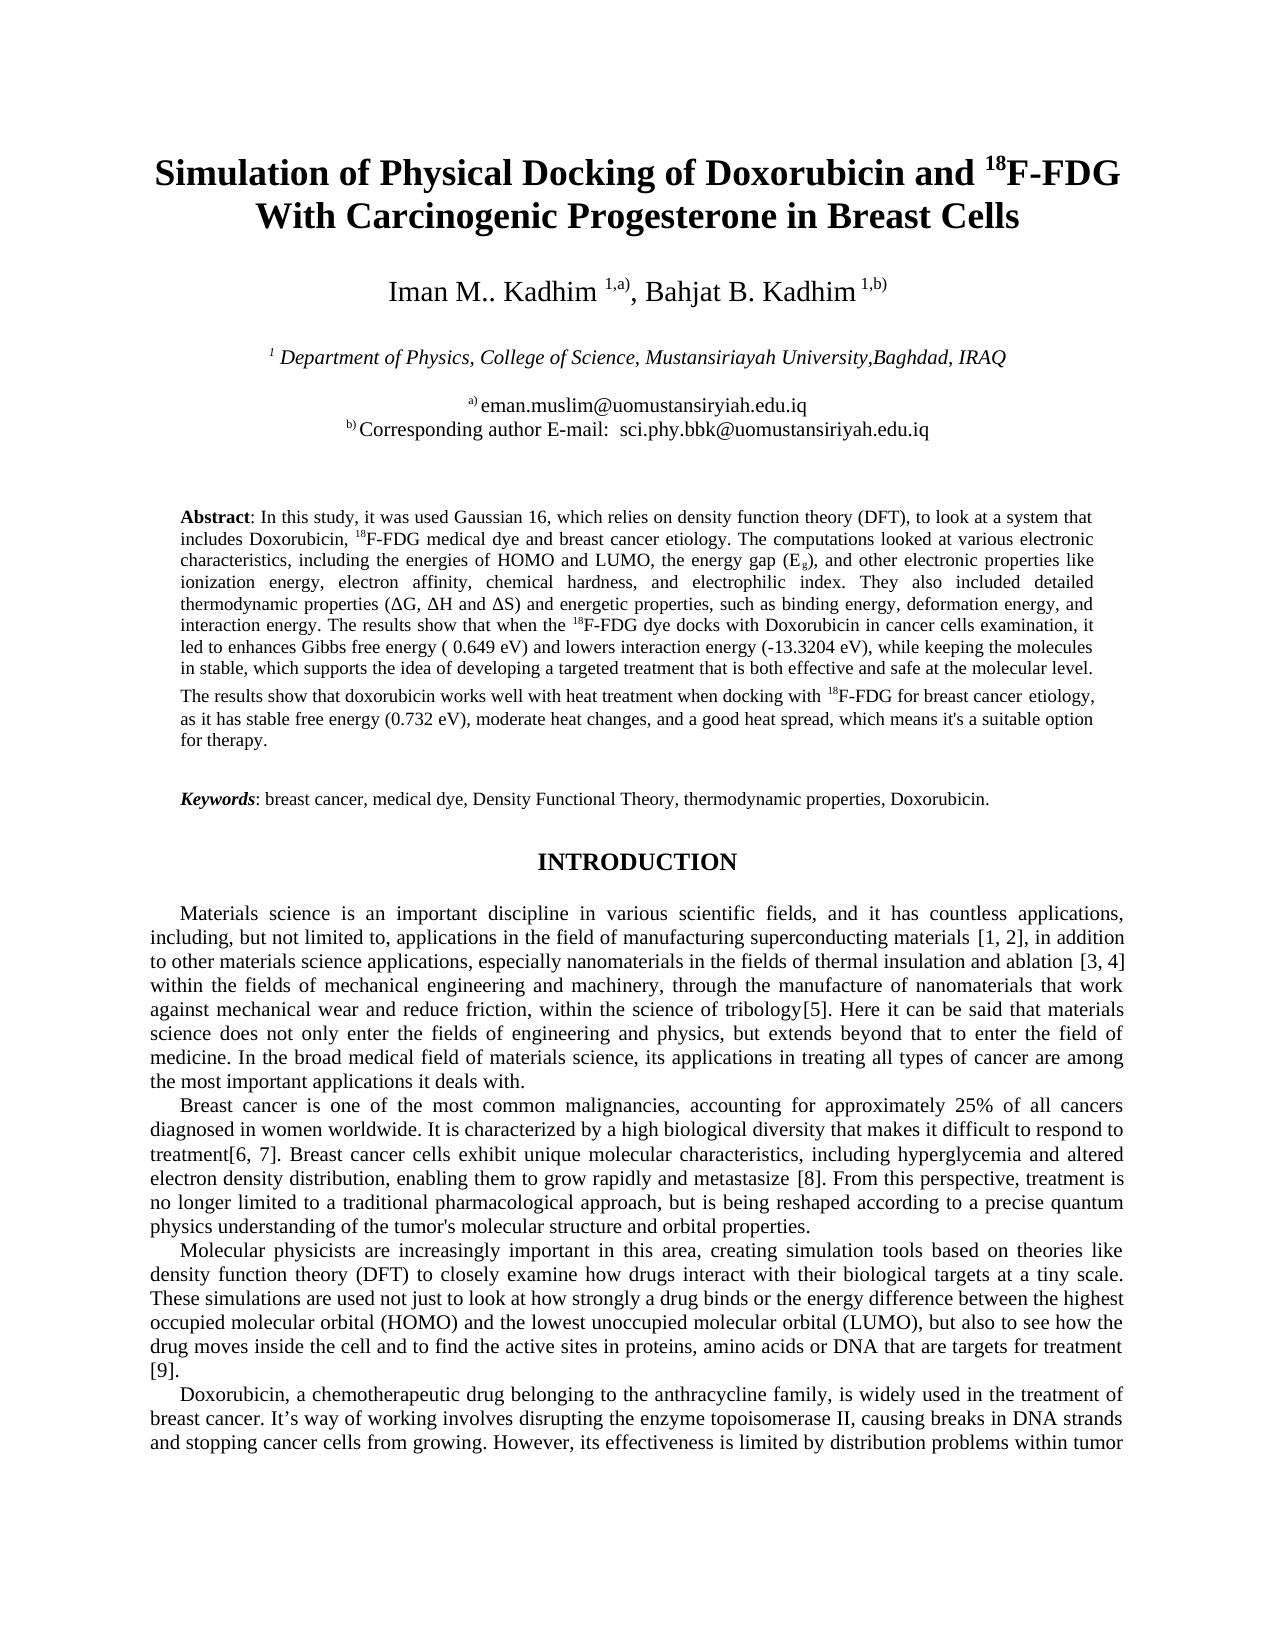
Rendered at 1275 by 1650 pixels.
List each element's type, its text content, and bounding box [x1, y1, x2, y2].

title Simulation of Physical Docking of Doxorubicin and 18F-FDG With Carcinogenic Progesterone in Breast Cells [150, 150, 1125, 236]
text Abstract: In this study, it was used Gaussian 16, which relies on density function theory (DFT), to look at a system that includes Doxorubicin, 18F-FDG medical dye and breast cancer etiology. The computations looked at various electronic characteristics, including the energies of HOMO and LUMO, the energy gap (Eg), and other electronic properties like ionization energy, electron affinity, chemical hardness, and electrophilic index. They also included detailed thermodynamic properties (ΔG, ΔH and ΔS) and energetic properties, such as binding energy, deformation energy, and interaction energy. The results show that when the 18F-FDG dye docks with Doxorubicin in cancer cells examination, it led to enhances Gibbs free energy ( 0.649 eV) and lowers interaction energy (-13.3204 eV), while keeping the molecules in stable, which supports the idea of developing a targeted treatment that is both effective and safe at the molecular level. The results show that doxorubicin works well with heat treatment when docking with 18F-FDG for breast cancer etiology, as it has stable free energy (0.732 eV), moderate heat changes, and a good heat spread, which means it's a suitable option for therapy. [180, 506, 1095, 751]
text Iman M.. Kadhim 1,a), Bahjat B. Kadhim 1,b) [150, 274, 1125, 307]
text Breast cancer is one of the most common malignancies, accounting for approximately 25% of all cancers diagnosed in women worldwide. It is characterized by a high biological diversity that makes it difficult to respond to treatment[6, 7]. Breast cancer cells exhibit unique molecular characteristics, including hyperglycemia and altered electron density distribution, enabling them to grow rapidly and metastasize [8]. From this perspective, treatment is no longer limited to a traditional pharmacological approach, but is being reshaped according to a precise quantum physics understanding of the tumor's molecular structure and orbital properties. [150, 1093, 1125, 1238]
subtitle Introduction [150, 847, 1125, 876]
text Keywords: breast cancer, medical dye, Density Functional Theory, thermodynamic properties, Doxorubicin. [180, 788, 1095, 809]
text Molecular physicists are increasingly important in this area, creating simulation tools based on theories like density function theory (DFT) to closely examine how drugs interact with their biological targets at a tiny scale. These simulations are used not just to look at how strongly a drug binds or the energy difference between the highest occupied molecular orbital (HOMO) and the lowest unoccupied molecular orbital (LUMO), but also to see how the drug moves inside the cell and to find the active sites in proteins, amino acids or DNA that are targets for treatment [9]. [150, 1238, 1125, 1382]
text Materials science is an important discipline in various scientific fields, and it has countless applications, including, but not limited to, applications in the field of manufacturing superconducting materials [1, 2], in addition to other materials science applications, especially nanomaterials in the fields of thermal insulation and ablation [3, 4] within the fields of mechanical engineering and machinery, through the manufacture of nanomaterials that work against mechanical wear and reduce friction, within the science of tribology[5]. Here it can be said that materials science does not only enter the fields of engineering and physics, but extends beyond that to enter the field of medicine. In the broad medical field of materials science, its applications in treating all types of cancer are among the most important applications it deals with. [150, 901, 1125, 1093]
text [150, 1382, 1125, 1454]
text a) eman.muslim@uomustansiryiah.edu.iq [150, 393, 1125, 417]
text 1 Department of Physics, College of Science, Mustansiriayah University,Baghdad, IRAQ [150, 345, 1125, 369]
text b) Corresponding author E-mail: sci.phy.bbk@uomustansiriyah.edu.iq [150, 417, 1125, 441]
